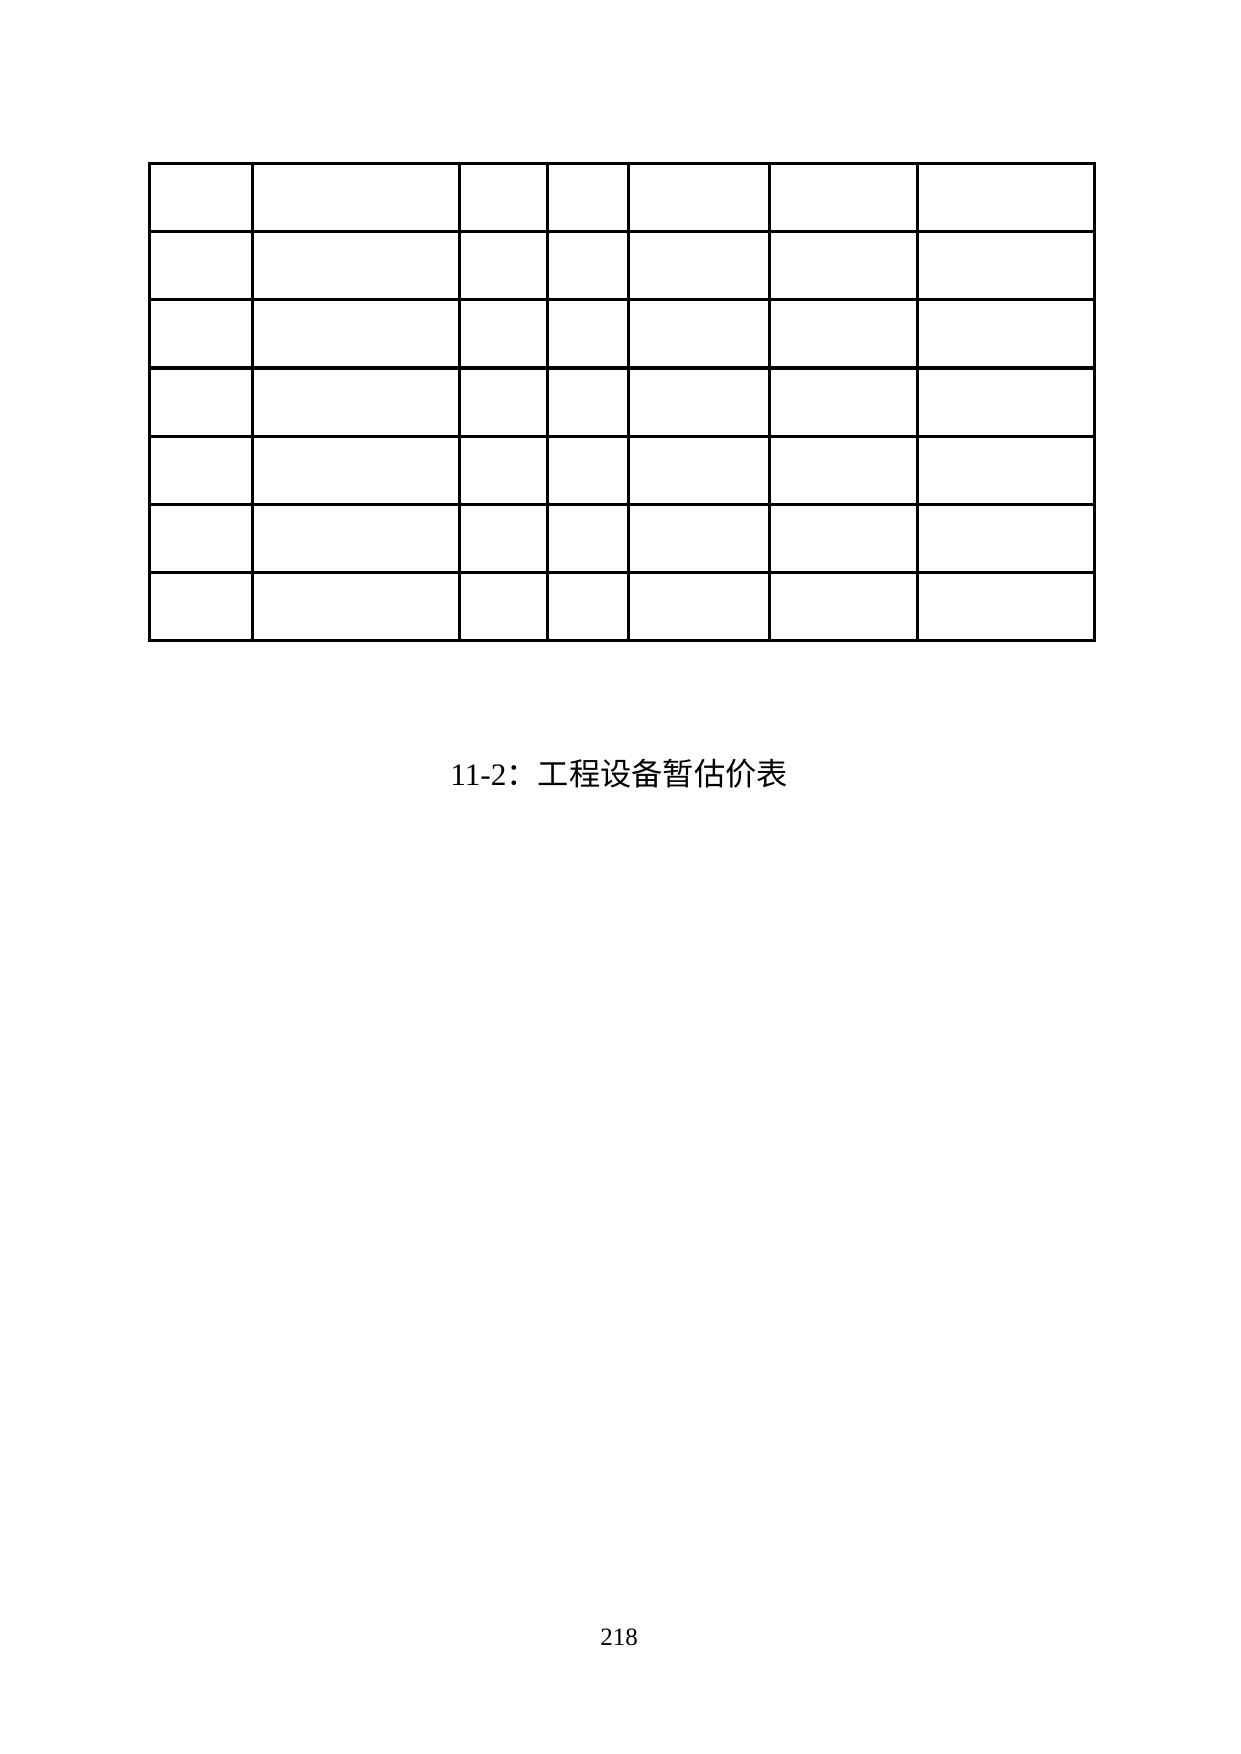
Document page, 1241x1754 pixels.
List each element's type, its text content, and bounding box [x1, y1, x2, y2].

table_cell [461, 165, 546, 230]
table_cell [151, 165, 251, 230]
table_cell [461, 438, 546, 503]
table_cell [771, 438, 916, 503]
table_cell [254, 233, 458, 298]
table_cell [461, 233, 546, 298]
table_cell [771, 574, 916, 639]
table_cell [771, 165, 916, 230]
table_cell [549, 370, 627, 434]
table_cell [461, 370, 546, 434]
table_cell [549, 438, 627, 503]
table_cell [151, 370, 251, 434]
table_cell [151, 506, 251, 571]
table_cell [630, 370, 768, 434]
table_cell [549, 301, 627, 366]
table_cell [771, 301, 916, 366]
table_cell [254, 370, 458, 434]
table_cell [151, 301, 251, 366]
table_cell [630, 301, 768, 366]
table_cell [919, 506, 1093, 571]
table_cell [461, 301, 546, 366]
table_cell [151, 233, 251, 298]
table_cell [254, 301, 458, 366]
text 11-2：工程设备暂估价表 [159, 739, 1078, 804]
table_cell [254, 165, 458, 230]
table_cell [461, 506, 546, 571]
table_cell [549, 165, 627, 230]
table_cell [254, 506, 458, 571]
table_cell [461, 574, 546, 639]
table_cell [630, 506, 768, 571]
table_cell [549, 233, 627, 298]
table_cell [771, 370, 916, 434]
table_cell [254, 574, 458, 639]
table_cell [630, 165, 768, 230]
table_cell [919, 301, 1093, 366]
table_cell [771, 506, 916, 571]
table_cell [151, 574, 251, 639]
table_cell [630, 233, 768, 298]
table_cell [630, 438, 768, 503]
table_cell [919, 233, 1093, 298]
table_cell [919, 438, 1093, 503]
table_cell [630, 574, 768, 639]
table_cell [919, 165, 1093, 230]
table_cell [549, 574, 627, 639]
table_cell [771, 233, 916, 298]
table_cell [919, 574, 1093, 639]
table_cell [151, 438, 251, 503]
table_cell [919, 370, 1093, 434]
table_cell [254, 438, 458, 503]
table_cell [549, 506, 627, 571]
